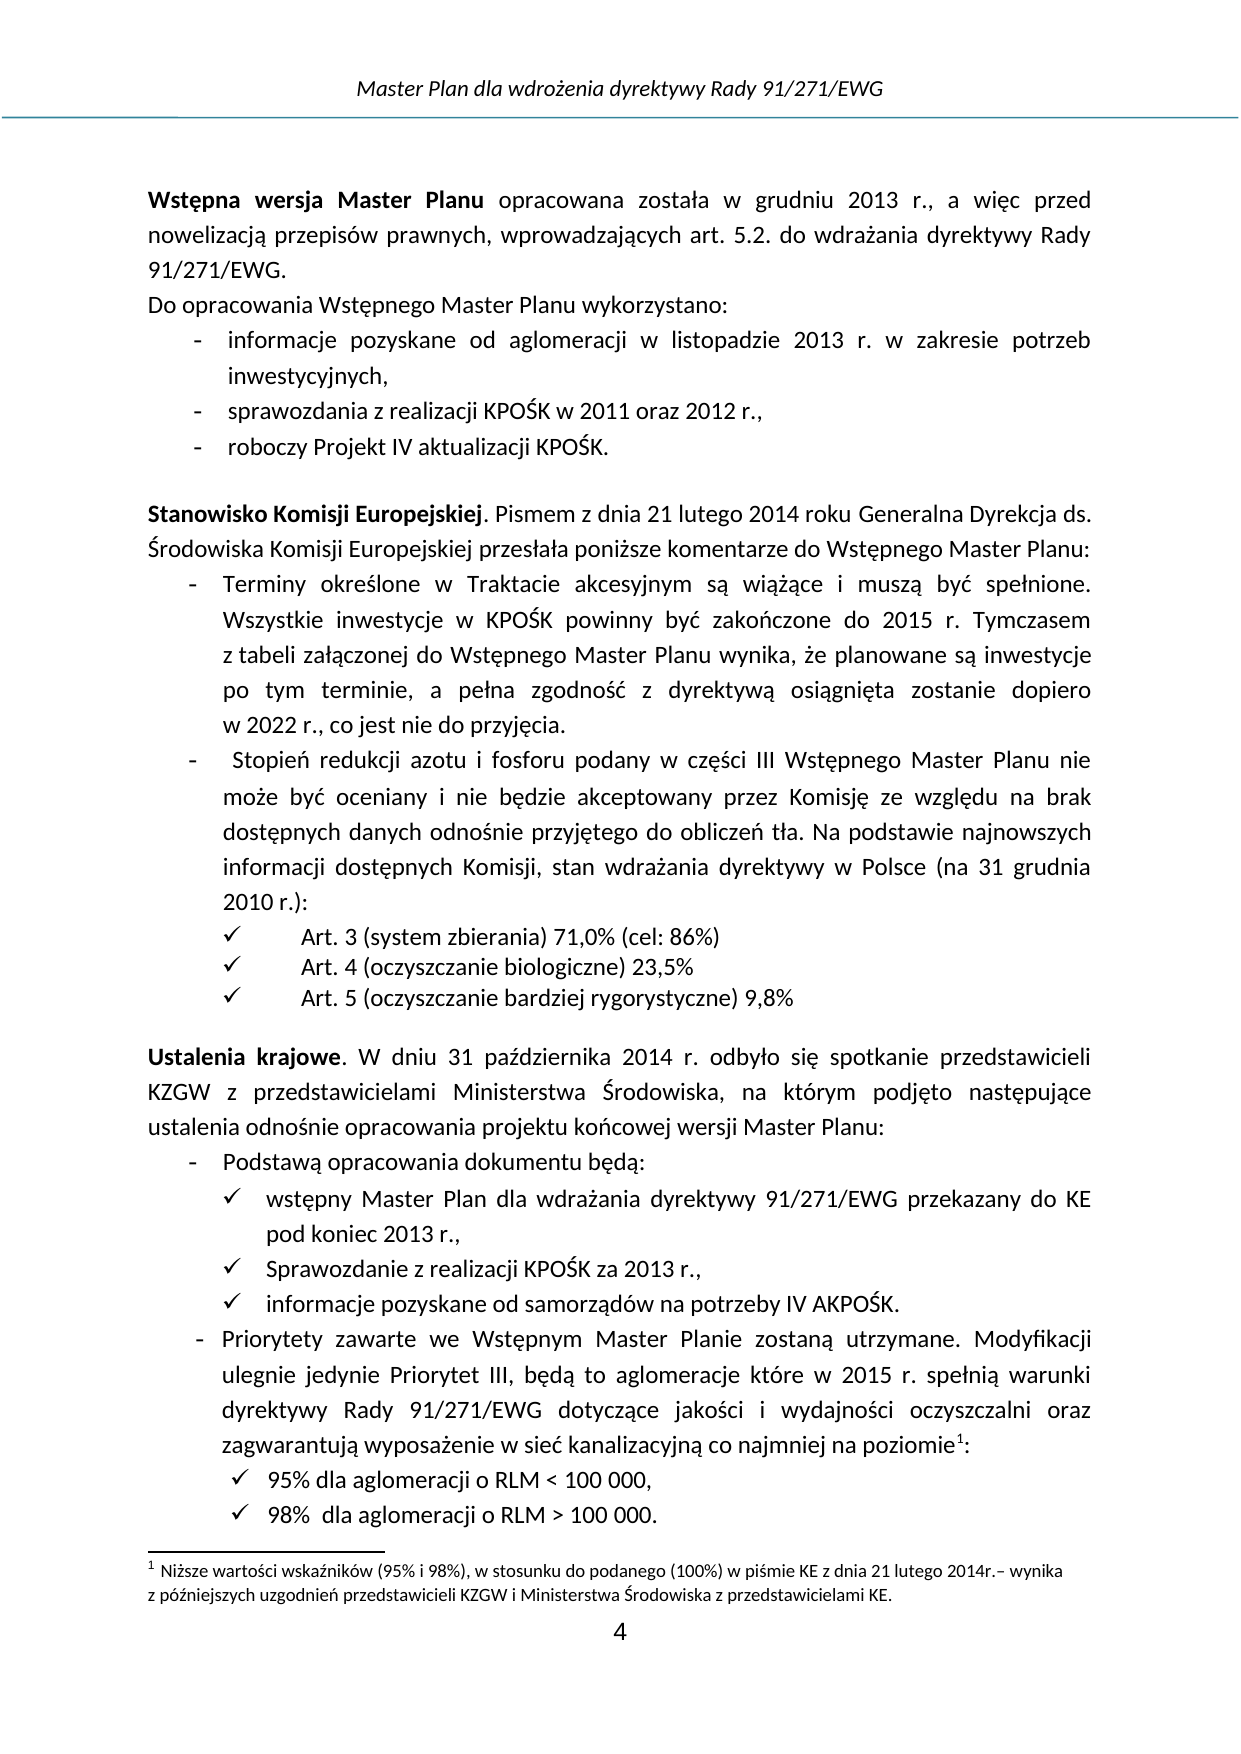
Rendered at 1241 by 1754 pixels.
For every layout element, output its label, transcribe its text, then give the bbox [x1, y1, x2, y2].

list Art. 5 (oczyszczanie bardziej rygorystyczne) 9,8% [222, 982, 1092, 1012]
list 98% dla aglomeracji o RLM > 100 000. [229, 1499, 1092, 1529]
list Art. 4 (oczyszczanie biologiczne) 23,5% [222, 951, 1092, 982]
list Terminy określone w Traktacie akcesyjnym są wiążące i muszą być spełnione. Wszystkie inwestycje w KPOŚK powinny być zakończone do 2015 r. Tymczasem z tabeli załączonej do Wstępnego Master Planu wynika, że planowane są inwestycje po tym terminie, a pełna zgodność z dyrektywą osiągnięta zostanie dopiero w 2022 r., co jest nie do przyjęcia. [185, 568, 1092, 740]
list sprawozdania z realizacji KPOŚK w 2011 oraz 2012 r., [190, 395, 1092, 427]
list wstępny Master Plan dla wdrażania dyrektywy 91/271/EWG przekazany do KE pod koniec 2013 r., [222, 1183, 1092, 1248]
list roboczy Projekt IV aktualizacji KPOŚK. [190, 431, 1092, 463]
list Priorytety zawarte we Wstępnym Master Planie zostaną utrzymane. Modyfikacji ulegnie jedynie Priorytet III, będą to aglomeracje które w 2015 r. spełnią warunki dyrektywy Rady 91/271/EWG dotyczące jakości i wydajności oczyszczalni oraz zagwarantują wyposażenie w sieć kanalizacyjną co najmniej na poziomie: [192, 1323, 1092, 1459]
list Podstawą opracowania dokumentu będą: [185, 1146, 1092, 1178]
text Ustalenia krajowe. W dniu 31 października 2014 r. odbyło się spotkanie przedstawicieli KZGW z przedstawicielami Ministerstwa Środowiska, na którym podjęto następujące ustalenia odnośnie opracowania projektu końcowej wersji Master Planu: [148, 1041, 1092, 1142]
list 95% dla aglomeracji o RLM < 100 000, [229, 1464, 1092, 1494]
text Stanowisko Komisji Europejskiej. Pismem z dnia 21 lutego 2014 roku Generalna Dyrekcja ds. Środowiska Komisji Europejskiej przesłała poniższe komentarze do Wstępnego Master Planu: [148, 498, 1092, 564]
list Art. 3 (system zbierania) 71,0% (cel: 86%) [222, 921, 1092, 951]
list informacje pozyskane od samorządów na potrzeby IV AKPOŚK. [222, 1288, 1092, 1318]
list informacje pozyskane od aglomeracji w listopadzie 2013 r. w zakresie potrzeb inwestycyjnych, [190, 324, 1092, 391]
list Wstępna wersja Master Planu opracowana została w grudniu 2013 r., a więc przed nowelizacją przepisów prawnych, wprowadzających art. 5.2. do wdrażania dyrektywy Rady 91/271/EWG. [148, 184, 1092, 284]
list Stopień redukcji azotu i fosforu podany w części III Wstępnego Master Planu nie może być oceniany i nie będzie akceptowany przez Komisję ze względu na brak dostępnych danych odnośnie przyjętego do obliczeń tła. Na podstawie najnowszych informacji dostępnych Komisji, stan wdrażania dyrektywy w Polsce (na 31 grudnia 2010 r.): [185, 745, 1092, 916]
list Sprawozdanie z realizacji KPOŚK za 2013 r., [222, 1253, 1092, 1283]
list Do opracowania Wstępnego Master Planu wykorzystano: [148, 289, 1092, 319]
